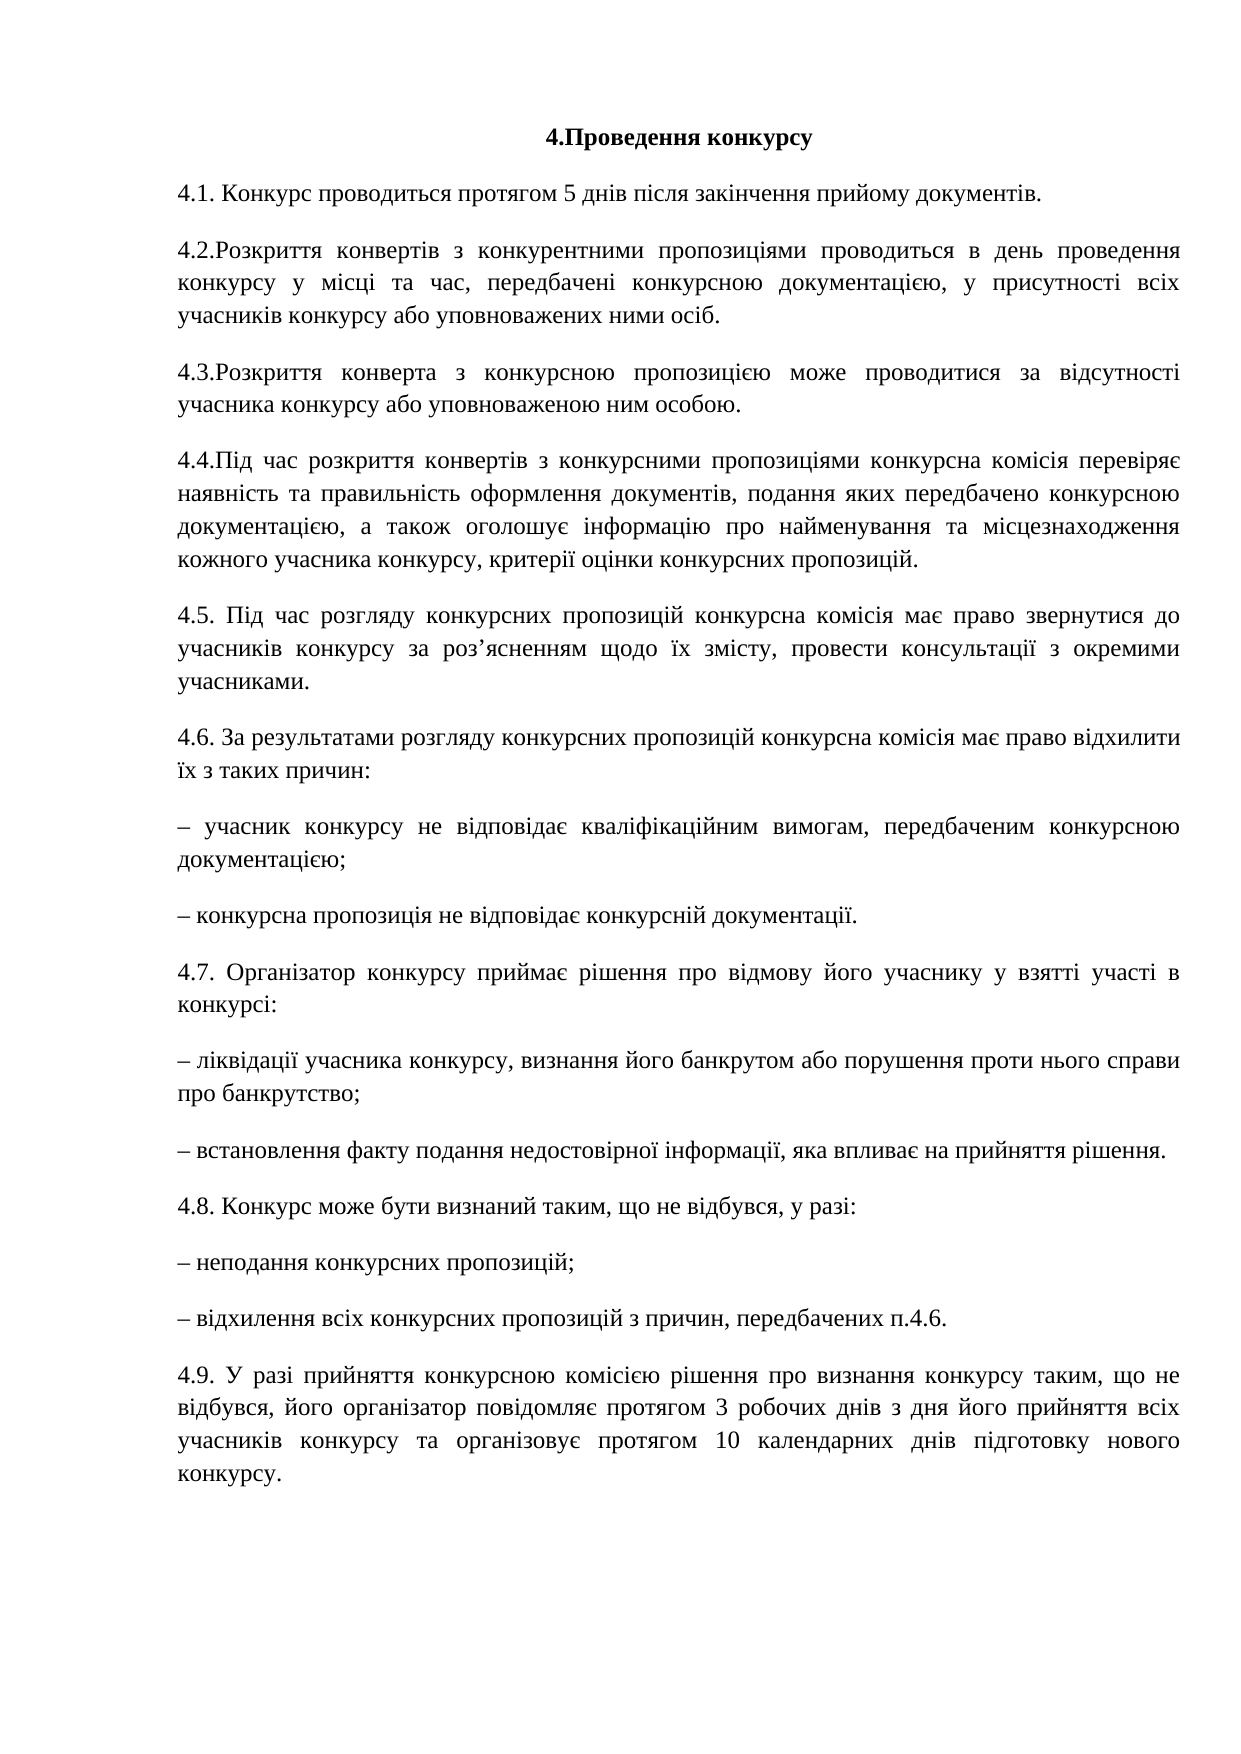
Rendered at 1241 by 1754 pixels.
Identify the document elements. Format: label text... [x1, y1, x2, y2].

text 4.5. Під час розгляду конкурсних пропозицій конкурсна комісія має право звернутися до учасників конкурсу за роз’ясненням щодо їх змісту, провести консультації з окремими учасниками. [177, 596, 1181, 695]
text – ліквідації учасника конкурсу, визнання його банкрутом або порушення проти нього справи про банкрутство; [177, 1042, 1181, 1107]
text 4.Проведення конкурсу [177, 118, 1181, 151]
text – учасник конкурсу не відповідає кваліфікаційним вимогам, передбаченим конкурсною документацією; [177, 807, 1181, 873]
text 4.4.Під час розкриття конвертів з конкурсними пропозиціями конкурсна комісія перевіряє наявність та правильність оформлення документів, подання яких передбачено конкурсною документацією, а також оголошує інформацію про найменування та місцезнаходження кожного учасника конкурсу, критерії оцінки конкурсних пропозицій. [177, 442, 1181, 573]
text 4.8. Конкурс може бути визнаний таким, що не відбувся, у разі: [177, 1187, 1181, 1220]
text – відхилення всіх конкурсних пропозицій з причин, передбачених п.4.6. [177, 1299, 1181, 1332]
text – конкурсна пропозиція не відповідає конкурсній документації. [177, 896, 1181, 929]
text 4.1. Конкурс проводиться протягом 5 днів після закінчення прийому документів. [177, 174, 1181, 207]
text 4.7. Організатор конкурсу приймає рішення про відмову його учаснику у взятті участі в конкурсі: [177, 952, 1181, 1018]
text 4.6. За результатами розгляду конкурсних пропозицій конкурсна комісія має право відхилити їх з таких причин: [177, 718, 1181, 784]
text – встановлення факту подання недостовірної інформації, яка впливає на прийняття рішення. [177, 1131, 1181, 1163]
text 4.3.Розкриття конверта з конкурсною пропозицією може проводитися за відсутності учасника конкурсу або уповноваженою ним особою. [177, 352, 1181, 418]
text 4.9. У разі прийняття конкурсною комісією рішення про визнання конкурсу таким, що не відбувся, його організатор повідомляє протягом 3 робочих днів з дня його прийняття всіх учасників конкурсу та організовує протягом 10 календарних днів підготовку нового конкурсу. [177, 1356, 1181, 1487]
text 4.2.Розкриття конвертів з конкурентними пропозиціями проводиться в день проведення конкурсу у місці та час, передбачені конкурсною документацією, у присутності всіх учасників конкурсу або уповноважених ними осіб. [177, 231, 1181, 329]
text – неподання конкурсних пропозицій; [177, 1243, 1181, 1276]
